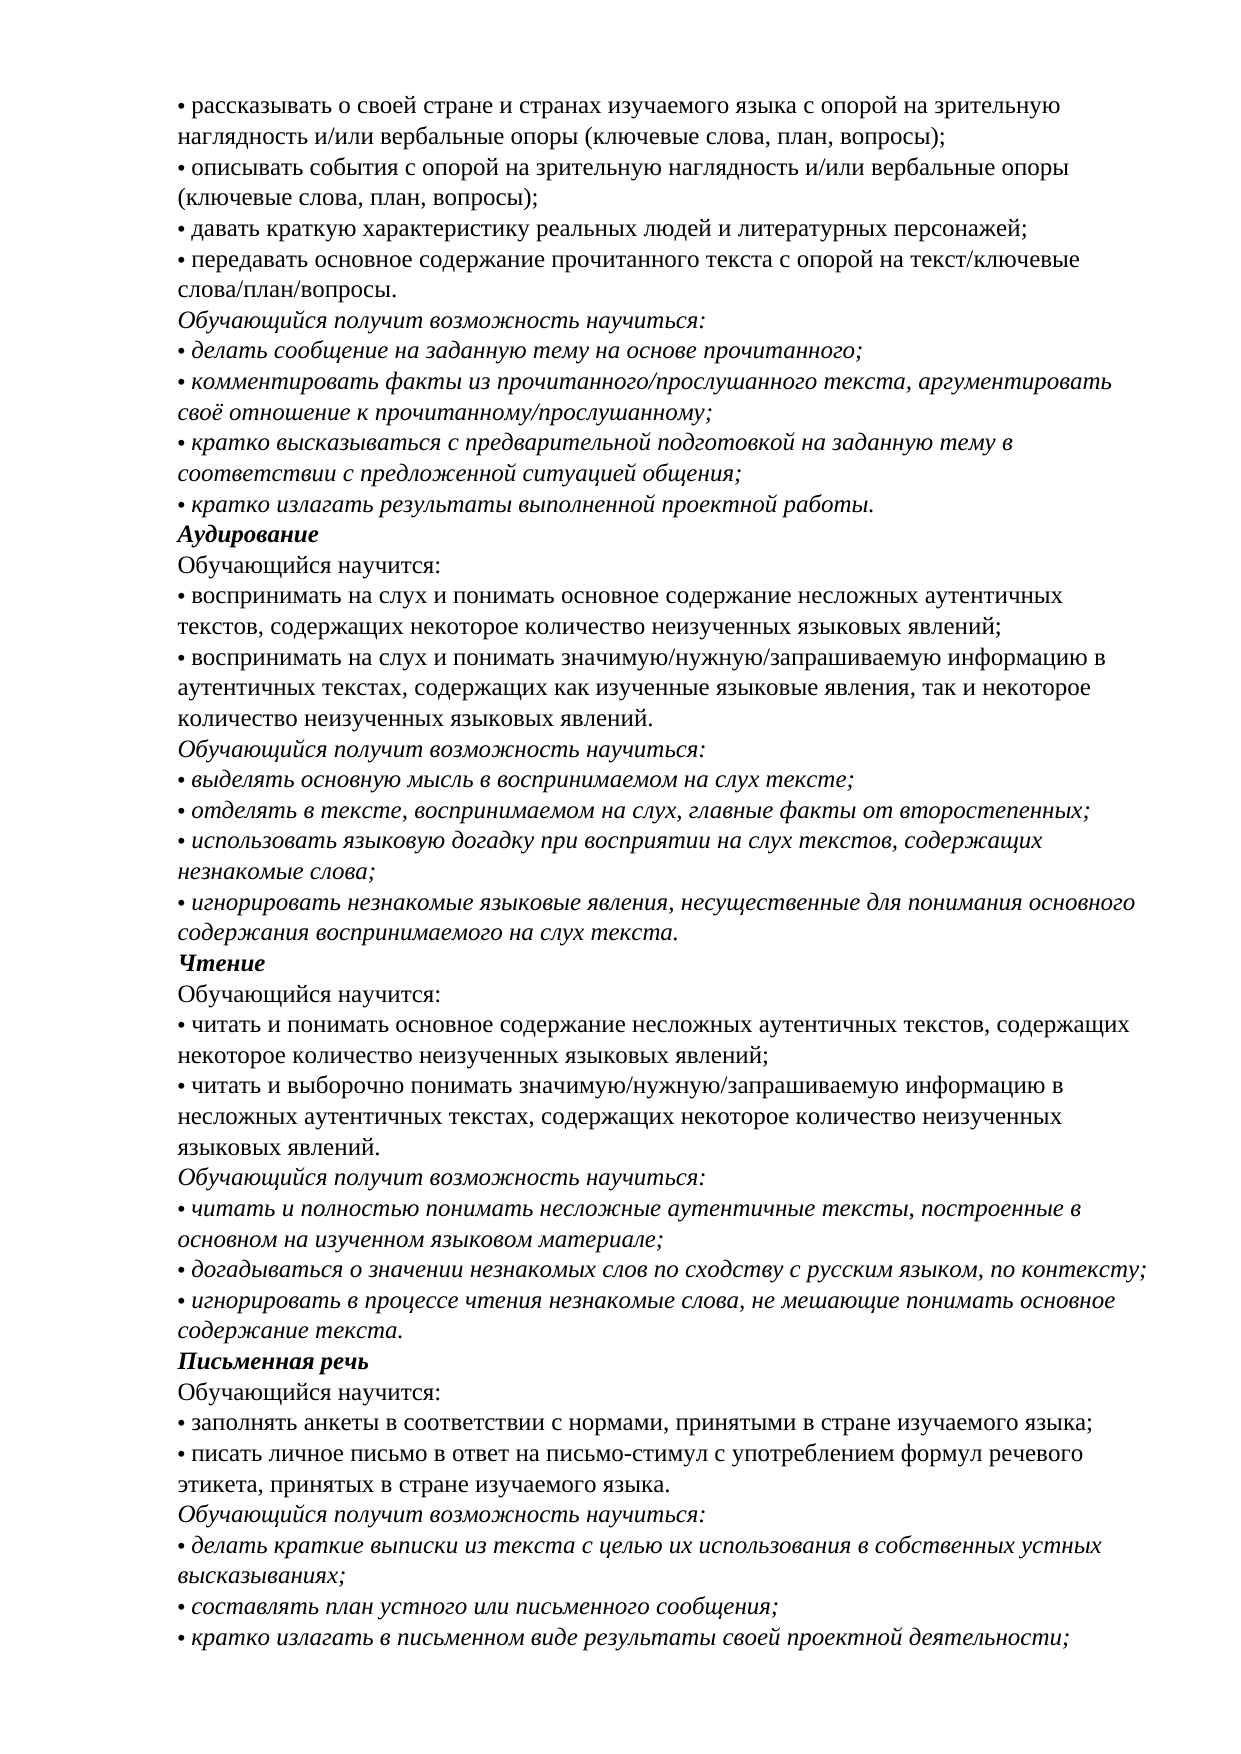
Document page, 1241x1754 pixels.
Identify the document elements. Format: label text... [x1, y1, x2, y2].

text • выделять основную мысль в воспринимаемом на слух тексте; [177, 762, 1152, 793]
text Обучающийся получит возможность научиться: [177, 1497, 1152, 1528]
text • комментировать факты из прочитанного/прослушанного текста, аргументировать своё отношение к прочитанному/прослушанному; [177, 364, 1152, 426]
text Аудирование [177, 517, 1152, 548]
text • рассказывать о своей стране и странах изучаемого языка с опорой на зрительную наглядность и/или вербальные опоры (ключевые слова, план, вопросы); [177, 89, 1152, 150]
text Обучающийся научится: [177, 977, 1152, 1007]
text • делать сообщение на заданную тему на основе прочитанного; [177, 334, 1152, 364]
text Обучающийся получит возможность научиться: [177, 732, 1152, 762]
text • передавать основное содержание прочитанного текста с опорой на текст/ключевые слова/план/вопросы. [177, 242, 1152, 303]
text • читать и выборочно понимать значимую/нужную/запрашиваемую информацию в несложных аутентичных текстах, содержащих некоторое количество неизученных языковых явлений. [177, 1069, 1152, 1161]
text • кратко излагать в письменном виде результаты своей проектной деятельности; [177, 1620, 1152, 1651]
text • составлять план устного или письменного сообщения; [177, 1589, 1152, 1620]
text • игнорировать незнакомые языковые явления, несущественные для понимания основного содержания воспринимаемого на слух текста. [177, 885, 1152, 946]
text • описывать события с опорой на зрительную наглядность и/или вербальные опоры (ключевые слова, план, вопросы); [177, 150, 1152, 211]
text • делать краткие выписки из текста с целью их использования в собственных устных высказываниях; [177, 1528, 1152, 1589]
text Обучающийся научится: [177, 1375, 1152, 1406]
text Обучающийся получит возможность научиться: [177, 303, 1152, 334]
text • читать и полностью понимать несложные аутентичные тексты, построенные в основном на изученном языковом материале; [177, 1191, 1152, 1252]
text • догадываться о значении незнакомых слов по сходству с русским языком, по контексту; [177, 1252, 1152, 1283]
text • игнорировать в процессе чтения незнакомые слова, не мешающие понимать основное содержание текста. [177, 1283, 1152, 1344]
text • воспринимать на слух и понимать основное содержание несложных аутентичных текстов, содержащих некоторое количество неизученных языковых явлений; [177, 579, 1152, 640]
text • писать личное письмо в ответ на письмо-стимул с употреблением формул речевого этикета, принятых в стране изучаемого языка. [177, 1436, 1152, 1497]
text • заполнять анкеты в соответствии с нормами, принятыми в стране изучаемого языка; [177, 1406, 1152, 1436]
text • кратко излагать результаты выполненной проектной работы. [177, 487, 1152, 517]
text Письменная речь [177, 1344, 1152, 1375]
text Обучающийся получит возможность научиться: [177, 1161, 1152, 1191]
text • использовать языковую догадку при восприятии на слух текстов, содержащих незнакомые слова; [177, 824, 1152, 885]
text • кратко высказываться с предварительной подготовкой на заданную тему в соответствии с предложенной ситуацией общения; [177, 426, 1152, 487]
text • воспринимать на слух и понимать значимую/нужную/запрашиваемую информацию в аутентичных текстах, содержащих как изученные языковые явления, так и некоторое количество неизученных языковых явлений. [177, 640, 1152, 732]
text Чтение [177, 946, 1152, 977]
text • давать краткую характеристику реальных людей и литературных персонажей; [177, 211, 1152, 242]
text • отделять в тексте, воспринимаемом на слух, главные факты от второстепенных; [177, 793, 1152, 824]
text • читать и понимать основное содержание несложных аутентичных текстов, содержащих некоторое количество неизученных языковых явлений; [177, 1007, 1152, 1069]
text Обучающийся научится: [177, 548, 1152, 579]
